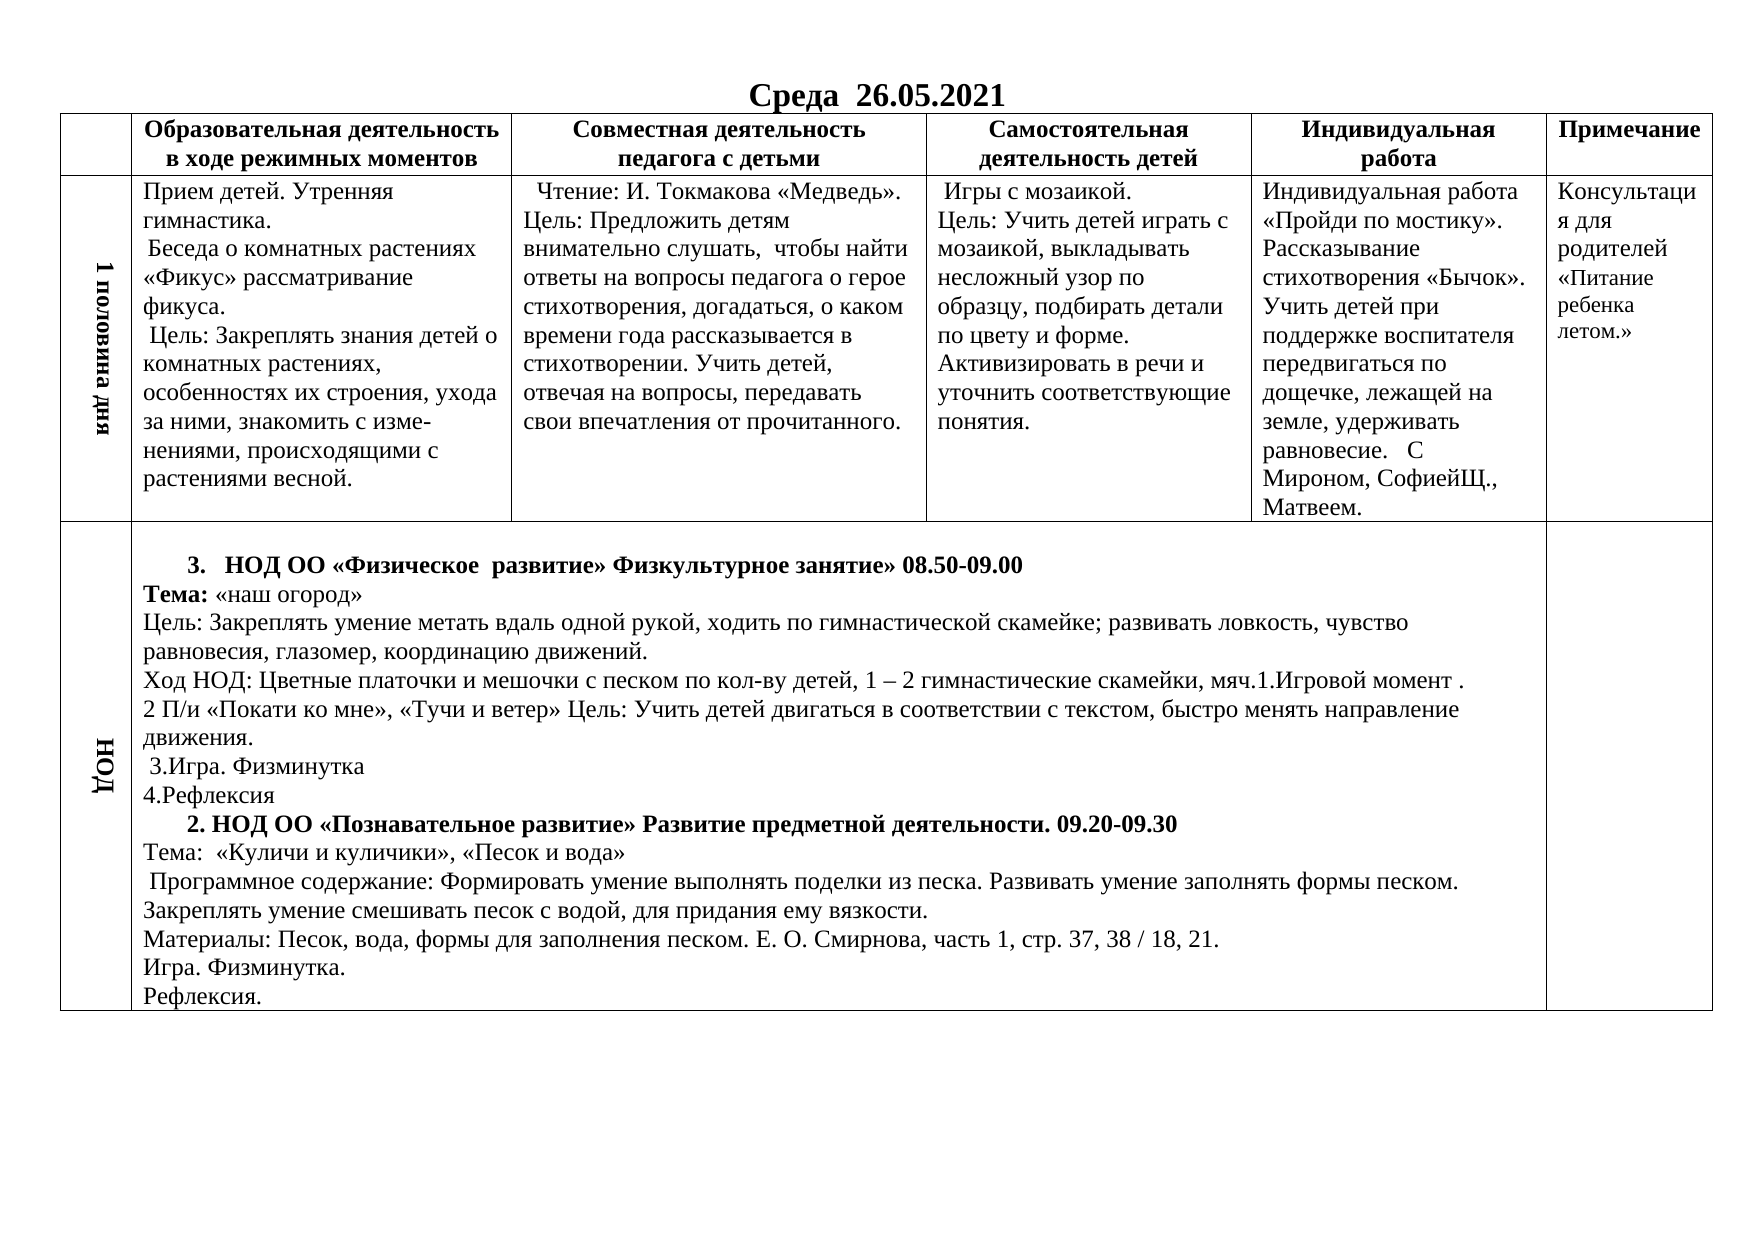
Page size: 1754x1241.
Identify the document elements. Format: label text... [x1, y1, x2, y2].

table_cell [1547, 522, 1712, 1010]
table_header Образовательная деятельность в ходе режимных моментов [132, 114, 511, 175]
table_header [61, 114, 131, 175]
table_cell Индивидуальная работа «Пройди по мостику». Рассказывание стихотворения «Бычок». Учить детей при поддержке воспитателя передвигаться по дощечке, лежащей на земле, удерживать равновесие. С Мироном, СофиейЩ., Матвеем. [1252, 176, 1546, 521]
table_cell 1 половина дня [61, 176, 131, 521]
table_cell Прием детей. Утренняя гимнастика. Беседа о комнатных растениях «Фикус» рассматривание фикуса. Цель: Закреплять знания детей о комнатных растениях, особенностях их строения, ухода за ними, знакомить с изменениями, происходящими с растениями весной. [132, 176, 511, 521]
table_header Самостоятельная деятельность детей [927, 114, 1251, 175]
table_cell Игры с мозаикой. Цель: Учить детей играть с мозаикой, выкладывать несложный узор по образцу, подбирать детали по цвету и форме. Активизировать в речи и уточнить соответствующие понятия. [927, 176, 1251, 521]
table_cell НОД ОО «Физическое развитие» Физкультурное занятие» 08.50-09.00 Тема: «наш огород» Цель: Закреплять умение метать вдаль одной рукой, ходить по гимнастической скамейке; развивать ловкость, чувство равновесия, глазомер, координацию движений. Ход НОД: Цветные платочки и мешочки с песком по кол-ву детей, 1 – 2 гимнастические скамейки, мяч.1.Игровой момент . 2 П/и «Покати ко мне», «Тучи и ветер» Цель: Учить детей двигаться в соответствии с текстом, быстро менять направление движения. 3.Игра. Физминутка 4.Рефлексия 2. НОД ОО «Познавательное развитие» Развитие предметной деятельности. 09.20-09.30 Тема: «Куличи и куличики», «Песок и вода» Программное содержание: Формировать умение выполнять поделки из песка. Развивать умение заполнять формы песком. Закреплять умение смешивать песок с водой, для придания ему вязкости. Материалы: Песок, вода, формы для заполнения песком. Е. О. Смирнова, часть 1, стр. 37, 38 / 18, 21. Игра. Физминутка. Рефлексия. [132, 522, 1546, 1010]
table_cell НОД [61, 522, 131, 1010]
table_cell Чтение: И. Токмакова «Медведь». Цель: Предложить детям внимательно слушать, чтобы найти ответы на вопросы педагога о герое стихотворения, догадаться, о каком времени года рассказывается в стихотворении. Учить детей, отвечая на вопросы, передавать свои впечатления от прочитанного. [512, 176, 926, 521]
table_header Совместная деятельность педагога с детьми [512, 114, 926, 175]
table_header Примечание [1547, 114, 1712, 175]
text Среда 26.05.2021 [75, 75, 1679, 113]
table_cell Консультация для родителей «Питание ребенка летом.» [1547, 176, 1712, 521]
table_header Индивидуальная работа [1252, 114, 1546, 175]
